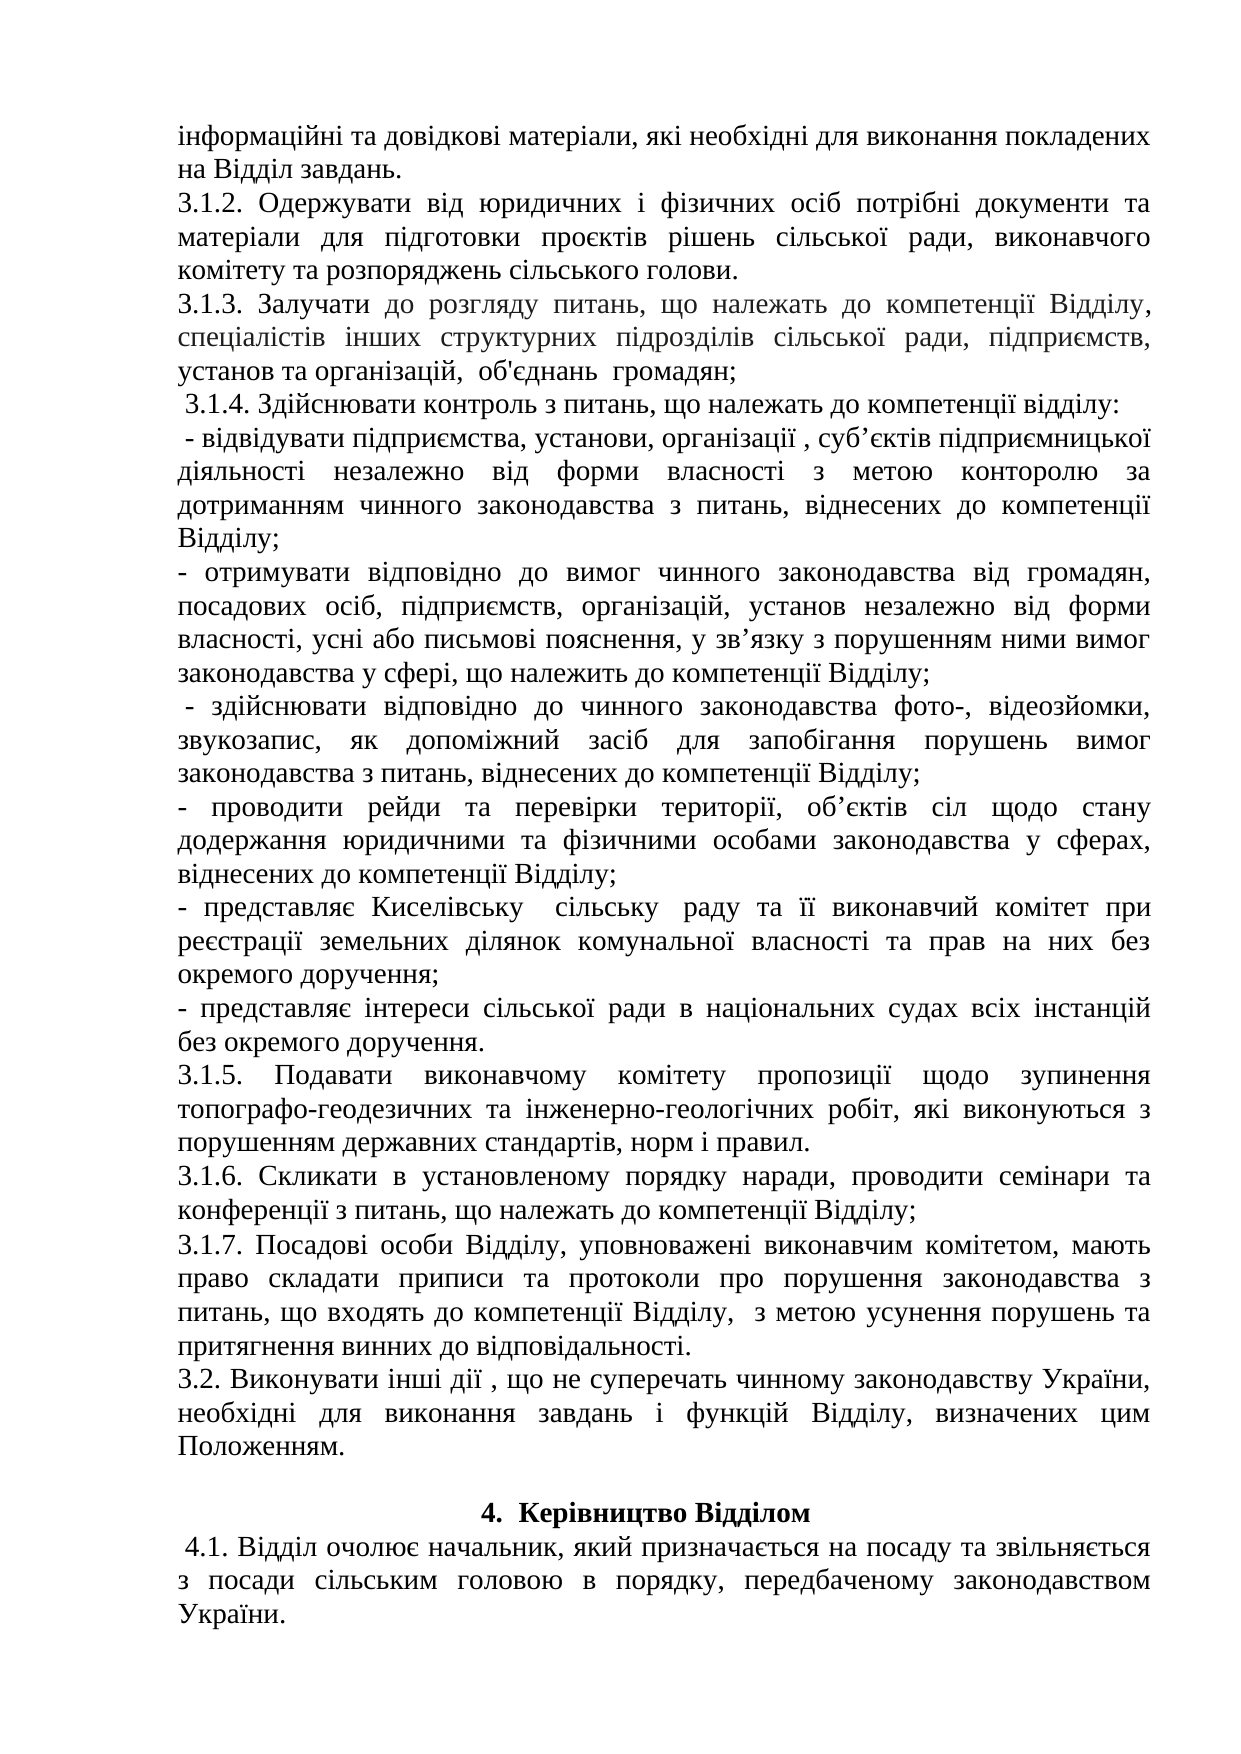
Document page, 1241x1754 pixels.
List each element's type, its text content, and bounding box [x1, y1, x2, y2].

text - здійснювати відповідно до чинного законодавства фото-, відеозйомки, звукозапис, як допоміжний засіб для запобігання порушень вимог законодавства з питань, віднесених до компетенції Відділу; [177, 688, 1152, 789]
text 3.2. Виконувати інші дії , що не суперечать чинному законодавству України, необхідні для виконання завдань і функцій Відділу, визначених цим Положенням. [177, 1361, 1152, 1462]
text 3.1.2. Одержувати від юридичних і фізичних осіб потрібні документи та матеріали для підготовки проєктів рішень сільської ради, виконавчого комітету та розпоряджень сільського голови. [177, 185, 1152, 286]
list Керівництво Відділом [140, 1495, 1152, 1529]
text 4.1. Відділ очолює начальник, який призначається на посаду та звільняється з посади сільським головою в порядку, передбаченому законодавством України. [177, 1529, 1152, 1629]
text 3.1.7. Посадові особи Відділу, уповноважені виконавчим комітетом, мають право складати приписи та протоколи про порушення законодавства з питань, що входять до компетенції Відділу, з метою усунення порушень та притягнення винних до відповідальності. [177, 1227, 1152, 1361]
text 3.1.3. Залучати до розгляду питань, що належать до компетенції Відділу, спеціалістів інших структурних підрозділів сільської ради, підприємств, установ та організацій, об'єднань громадян; [177, 286, 1152, 386]
text - представляє інтереси сільської ради в національних судах всіх інстанцій без окремого доручення. [177, 990, 1152, 1057]
text - відвідувати підприємства, установи, організації , суб’єктів підприємницької діяльності незалежно від форми власності з метою конторолю за дотриманням чинного законодавства з питань, віднесених до компетенції Відділу; [177, 420, 1152, 554]
text - представляє Киселівську сільську раду та її виконавчий комітет при реєстрації земельних ділянок комунальної власності та прав на них без окремого доручення; [177, 889, 1152, 990]
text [177, 118, 1152, 185]
text - отримувати відповідно до вимог чинного законодавства від громадян, посадових осіб, підприємств, організацій, установ незалежно від форми власності, усні або письмові пояснення, у зв’язку з порушенням ними вимог законодавства у сфері, що належить до компетенції Відділу; [177, 554, 1152, 688]
text 3.1.4. Здійснювати контроль з питань, що належать до компетенції відділу: [177, 386, 1152, 420]
text 3.1.5. Подавати виконавчому комітету пропозиції щодо зупинення топографо-геодезичних та інженерно-геологічних робіт, які виконуються з порушенням державних стандартів, норм і правил. [177, 1057, 1152, 1158]
text 3.1.6. Скликати в установленому порядку наради, проводити семінари та конференції з питань, що належать до компетенції Відділу; [177, 1158, 1152, 1227]
text - проводити рейди та перевірки території, об’єктів сіл щодо стану додержання юридичними та фізичними особами законодавства у сферах, віднесених до компетенції Відділу; [177, 789, 1152, 889]
